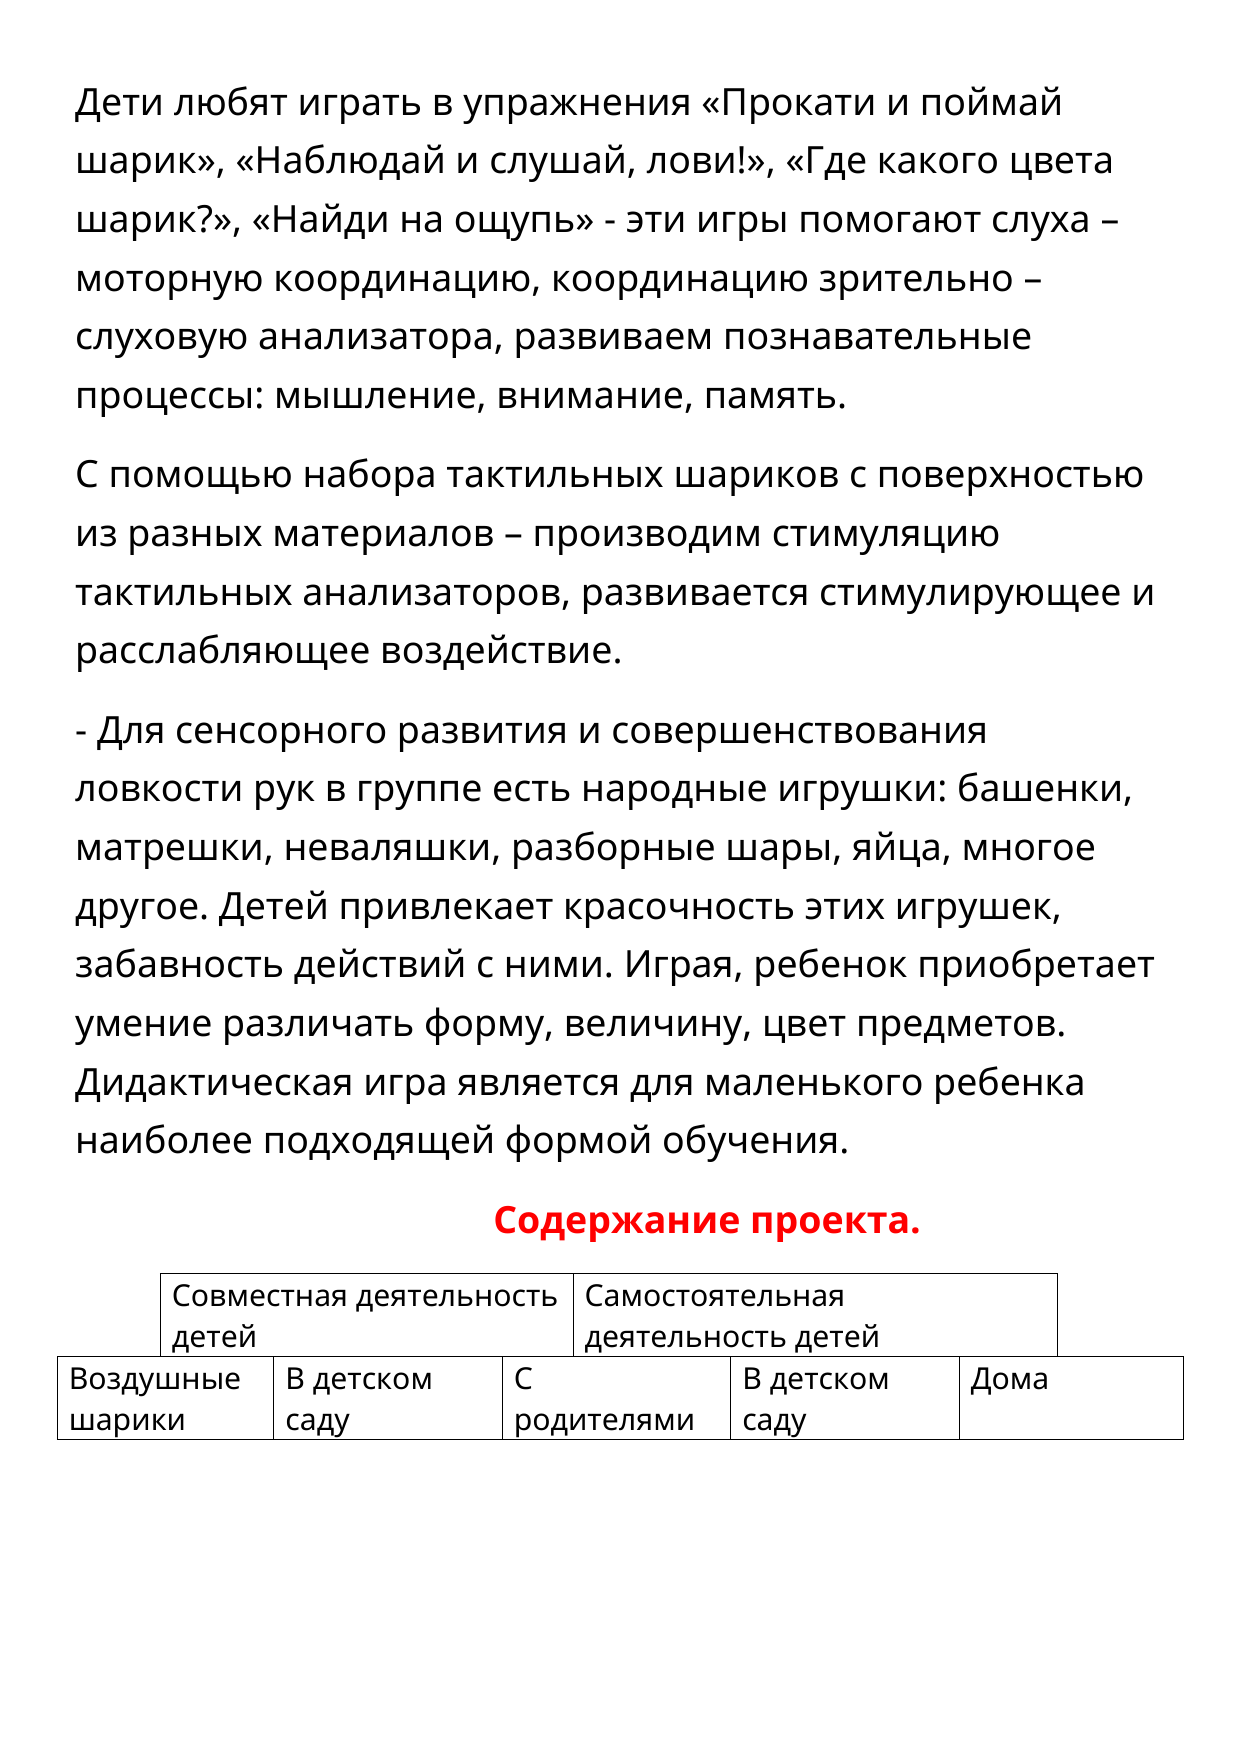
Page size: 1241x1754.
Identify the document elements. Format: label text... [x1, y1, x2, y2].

text Содержание проекта. [75, 1193, 1165, 1244]
text - Для сенсорного развития и совершенствования ловкости рук в группе есть народные игрушки: башенки, матрешки, неваляшки, разборные шары, яйца, многое другое. Детей привлекает красочность этих игрушек, забавность действий с ними. Играя, ребенок приобретает умение различать форму, величину, цвет предметов. Дидактическая игра является для маленького ребенка наиболее подходящей формой обучения. [75, 703, 1165, 1165]
table_cell В детском саду [274, 1357, 502, 1439]
table_cell С родителями [503, 1357, 730, 1439]
table_cell В детском саду [731, 1357, 959, 1439]
text Дети любят играть в упражнения «Прокати и поймай шарик», «Наблюдай и слушай, лови!», «Где какого цвета шарик?», «Найди на ощупь» - эти игры помогают слуха – моторную координацию, координацию зрительно – слуховую анализатора, развиваем познавательные процессы: мышление, внимание, память. [75, 75, 1165, 419]
text С помощью набора тактильных шариков с поверхностью из разных материалов – производим стимуляцию тактильных анализаторов, развивается стимулирующее и расслабляющее воздействие. [75, 448, 1165, 675]
table_header Совместная деятельность детей [161, 1274, 573, 1356]
table_cell Дома [960, 1357, 1183, 1439]
table_header Самостоятельная деятельность детей [574, 1274, 1057, 1356]
table_cell Воздушные шарики [58, 1357, 273, 1439]
